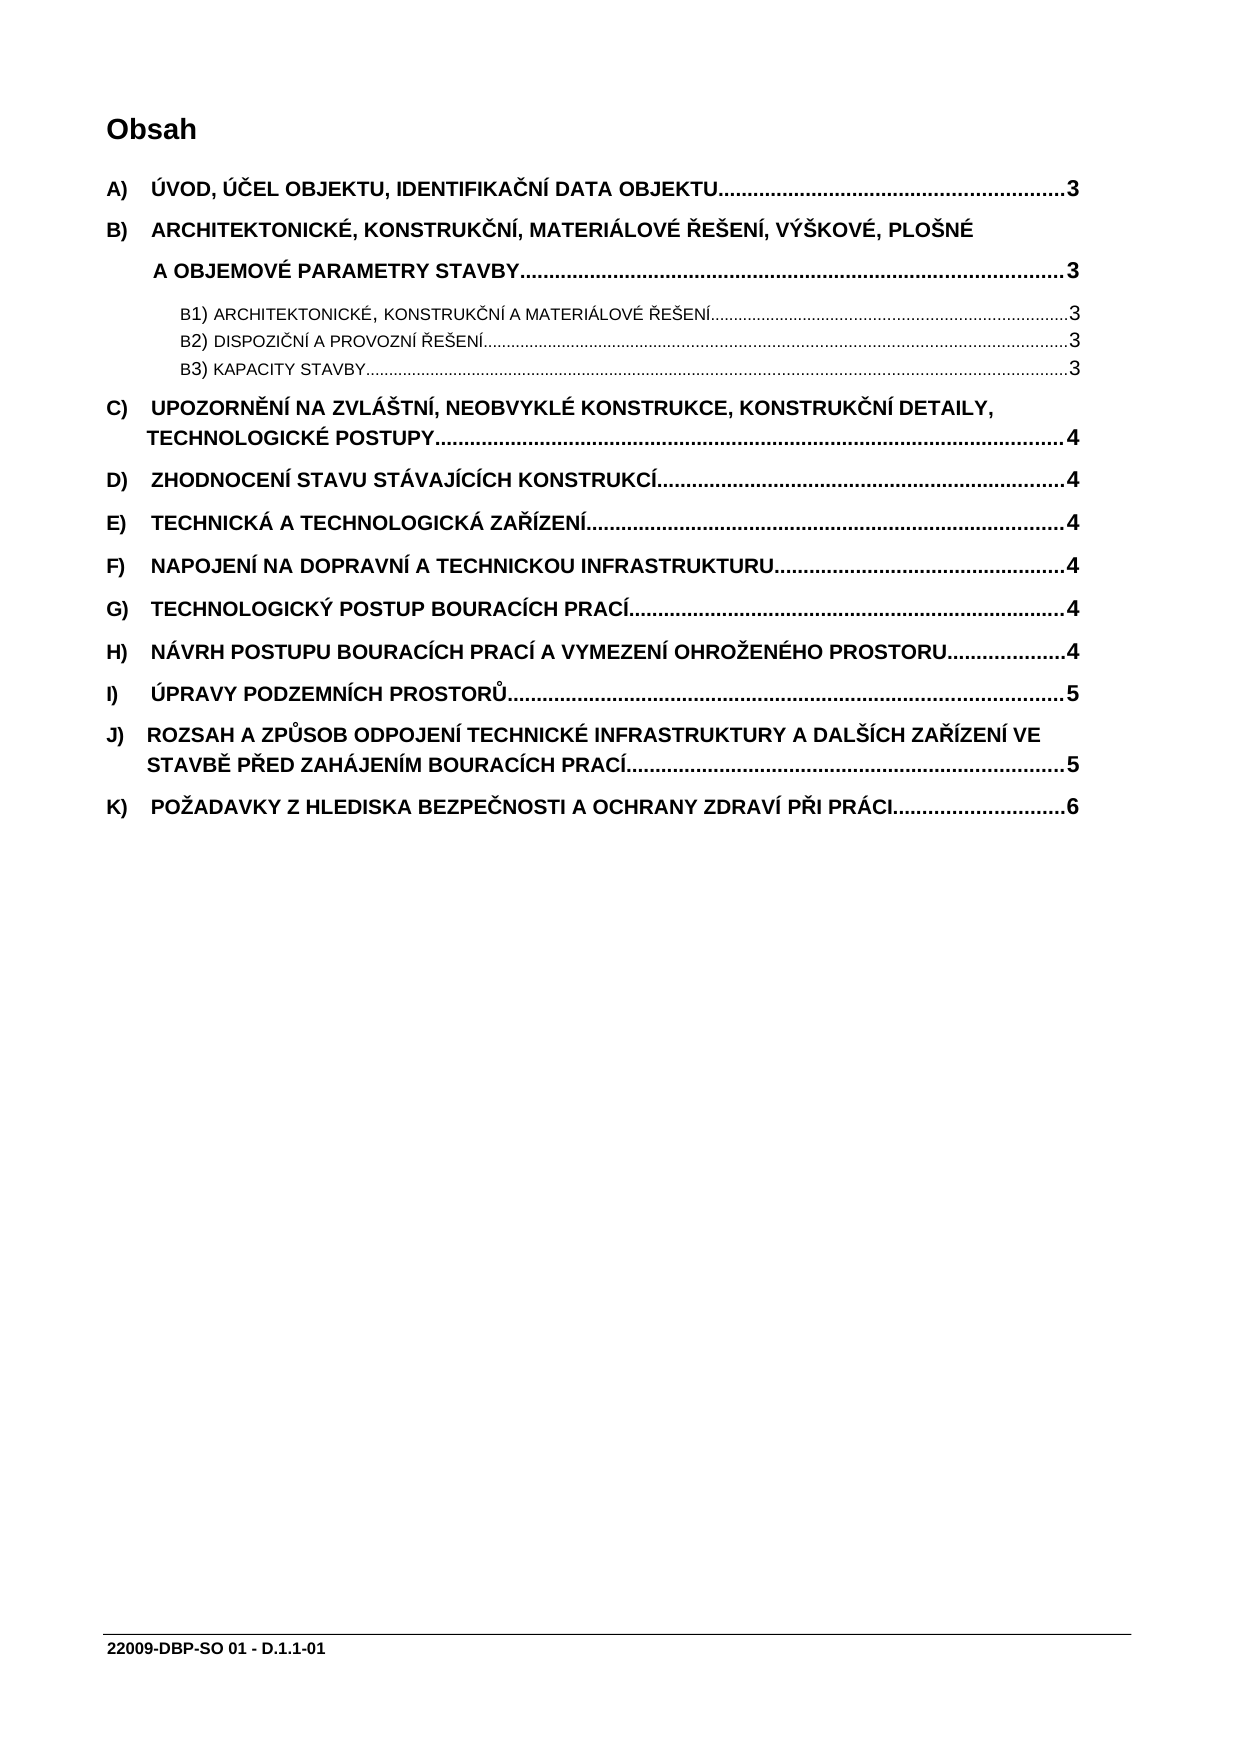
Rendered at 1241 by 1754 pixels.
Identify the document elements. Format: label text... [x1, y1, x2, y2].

text Obsah [106, 112, 1184, 145]
